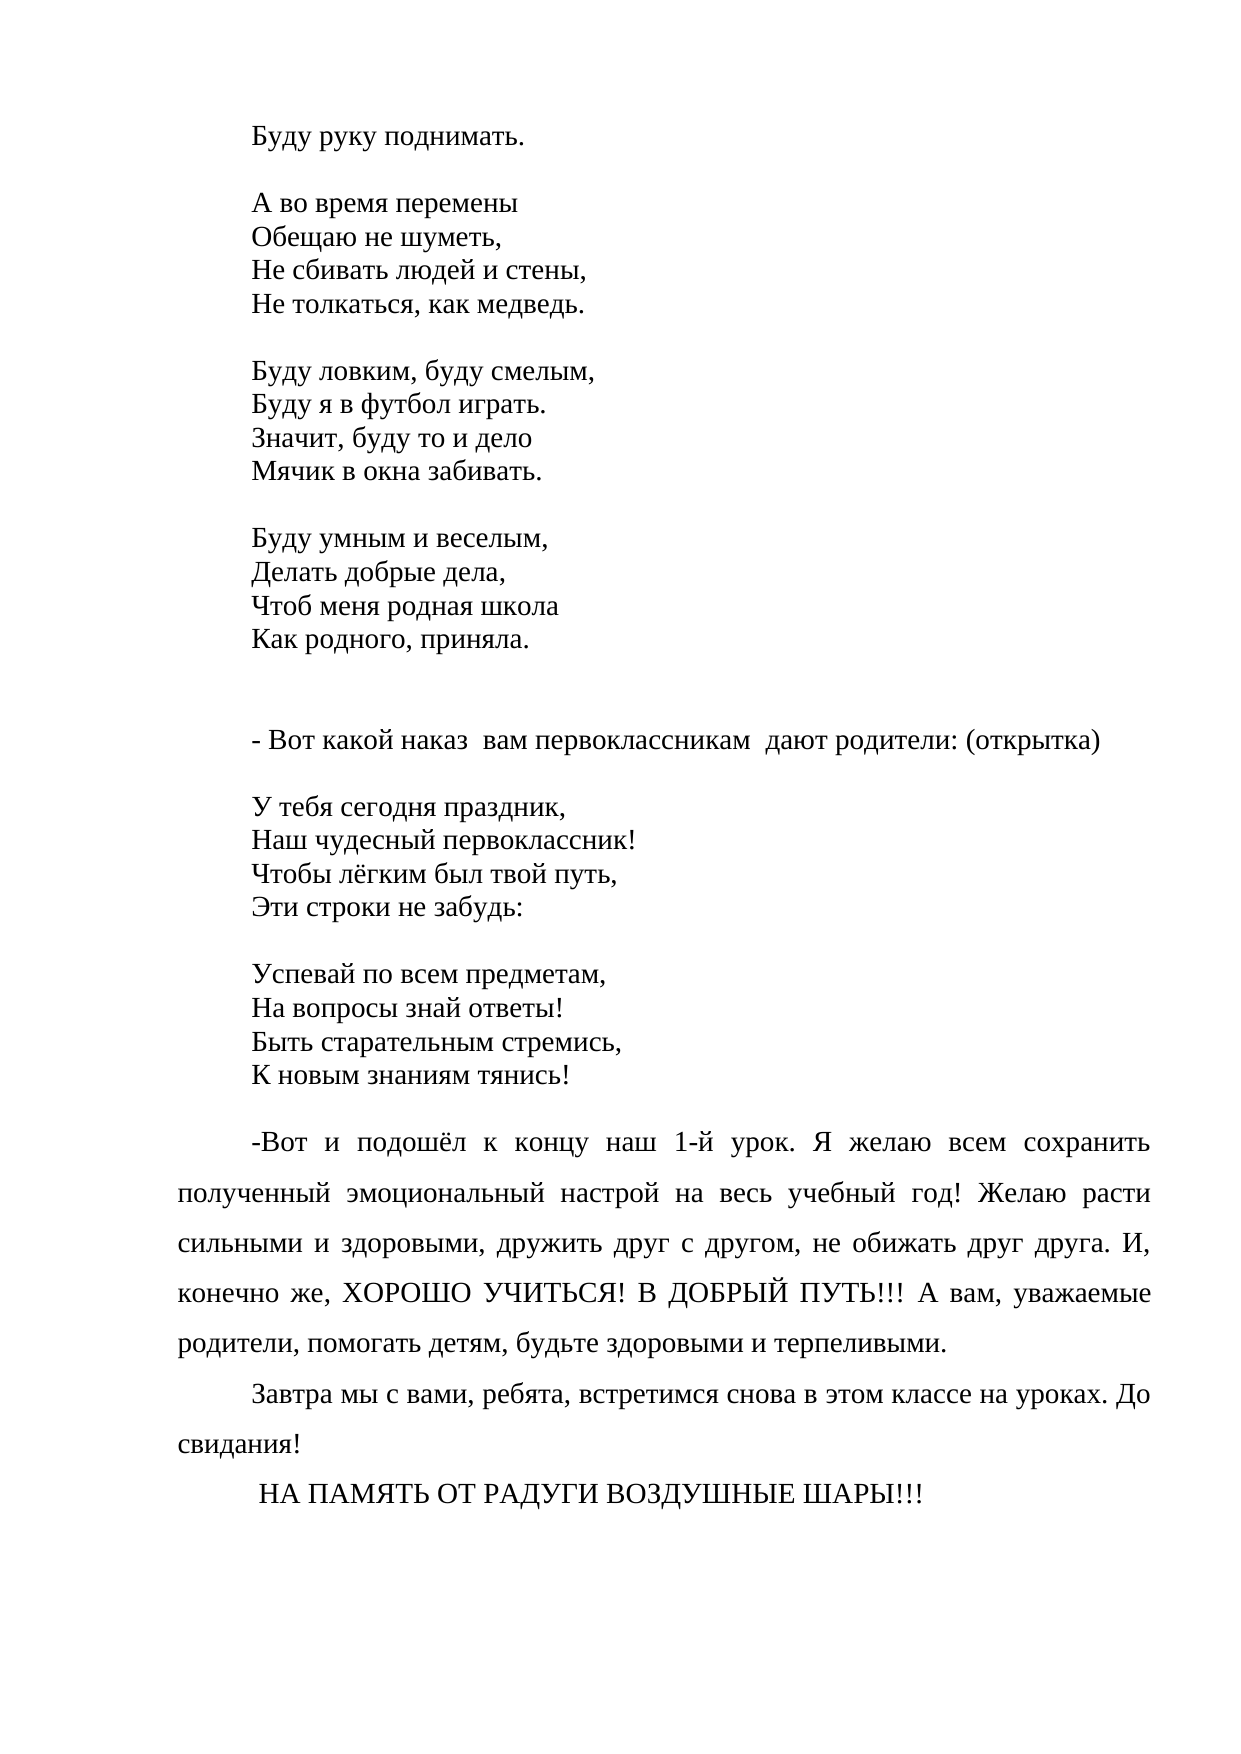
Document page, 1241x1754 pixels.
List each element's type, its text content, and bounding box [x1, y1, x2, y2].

text Завтра мы с вами, ребята, встретимся снова в этом классе на уроках. До свидания! [177, 1376, 1152, 1460]
text НА ПАМЯТЬ ОТ РАДУГИ ВОЗДУШНЫЕ ШАРЫ!!! [177, 1477, 1152, 1510]
text У тебя сегодня праздник, [177, 789, 1152, 822]
text Наш чудесный первоклассник! [177, 822, 1152, 856]
text -Вот и подошёл к концу наш 1-й урок. Я желаю всем сохранить полученный эмоциональный настрой на весь учебный год! Желаю расти сильными и здоровыми, дружить друг с другом, не обижать друг друга. И, конечно же, ХОРОШО УЧИТЬСЯ! В ДОБРЫЙ ПУТЬ!!! А вам, уважаемые родители, помогать детям, будьте здоровыми и терпеливыми. [177, 1124, 1152, 1359]
text Как родного, приняла. [177, 621, 1152, 655]
text Буду руку поднимать. [177, 118, 1152, 152]
text Буду умным и веселым, [177, 521, 1152, 554]
text Чтоб меня родная школа [177, 588, 1152, 621]
text Не толкаться, как медведь. [177, 286, 1152, 319]
text Быть старательным стремись, [177, 1024, 1152, 1057]
text Успевай по всем предметам, [177, 957, 1152, 990]
text - Вот какой наказ вам первоклассникам дают родители: (открытка) [177, 722, 1152, 755]
text Значит, буду то и дело [177, 420, 1152, 453]
text Делать добрые дела, [177, 554, 1152, 588]
text Буду я в футбол играть. [177, 386, 1152, 420]
text Обещаю не шуметь, [177, 219, 1152, 252]
text Не сбивать людей и стены, [177, 252, 1152, 286]
text Буду ловким, буду смелым, [177, 353, 1152, 386]
text К новым знаниям тянись! [177, 1057, 1152, 1091]
text Эти строки не забудь: [177, 889, 1152, 923]
text А во время перемены [177, 185, 1152, 219]
text Чтобы лёгким был твой путь, [177, 856, 1152, 889]
text На вопросы знай ответы! [177, 990, 1152, 1024]
text Мячик в окна забивать. [177, 453, 1152, 487]
